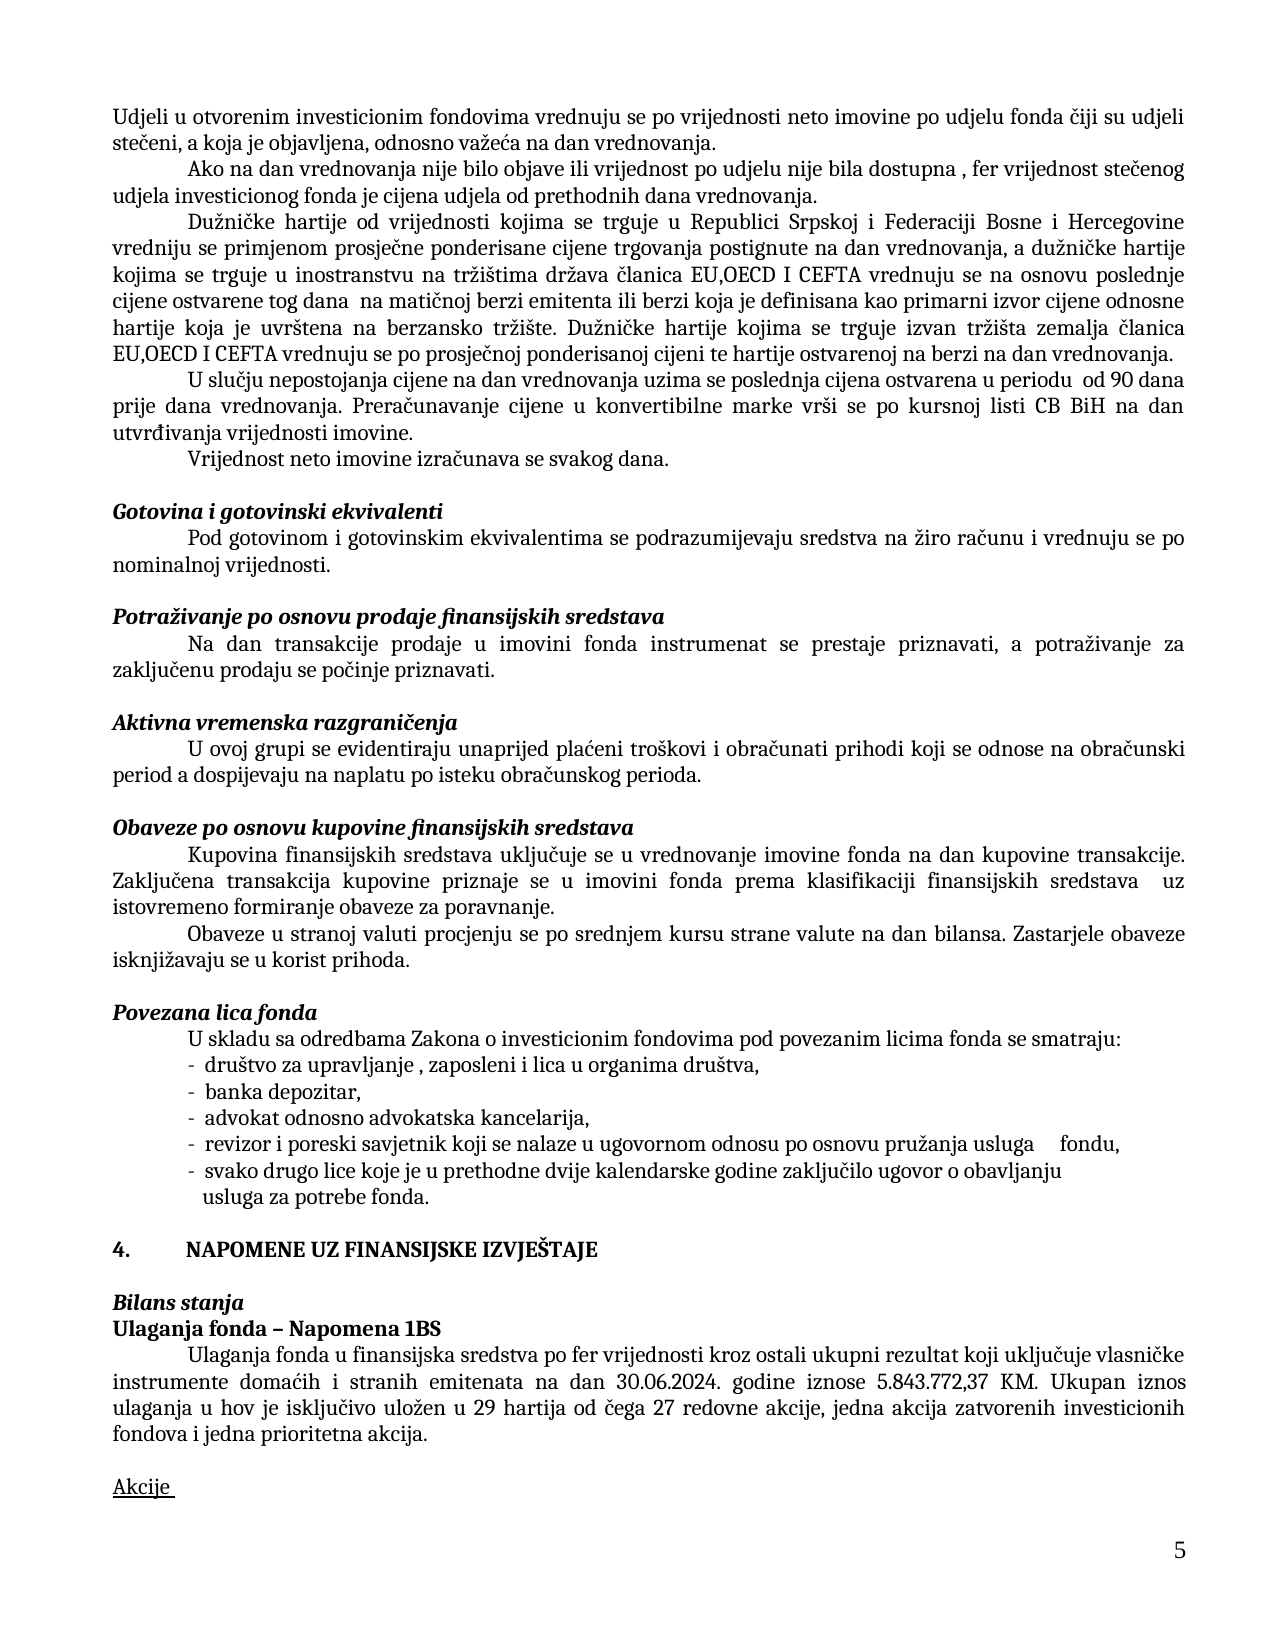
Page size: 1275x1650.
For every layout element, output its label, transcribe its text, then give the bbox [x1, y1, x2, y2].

text Povezana lica fonda [112, 999, 1186, 1026]
text Kupovina finansijskih sredstava uključuje se u vrednovanje imovine fonda na dan kupovine transakcije. Zaključena transakcija kupovine priznaje se u imovini fonda prema klasifikaciji finansijskih sredstava uz istovremeno formiranje obaveze za poravnanje. [112, 841, 1186, 920]
text Potraživanje po osnovu prodaje finansijskih sredstava [112, 604, 1186, 631]
text - revizor i poreski savjetnik koji se nalaze u ugovornom odnosu po osnovu pružanja usluga fondu, [112, 1131, 1186, 1158]
text - banka depozitar, [112, 1078, 1186, 1105]
text - društvo za upravljanje , zaposleni i lica u organima društva, [112, 1052, 1186, 1078]
text - svako drugo lice koje je u prethodne dvije kalendarske godine zaključilo ugovor o obavljanju [112, 1158, 1186, 1184]
text Obaveze po osnovu kupovine finansijskih sredstava [112, 815, 1186, 841]
text 4. NAPOMENE UZ FINANSIJSKE IZVJEŠTAJE [112, 1237, 1186, 1263]
text - advokat odnosno advokatska kancelarija, [112, 1105, 1186, 1131]
text Ako na dan vrednovanja nije bilo objave ili vrijednost po udjelu nije bila dostupna , fer vrijednost stečenog udjela investicionog fonda je cijena udjela od prethodnih dana vrednovanja. [112, 156, 1186, 209]
text Dužničke hartije od vrijednosti kojima se trguje u Republici Srpskoj i Federaciji Bosne i Hercegovine vredniju se primjenom prosječne ponderisane cijene trgovanja postignute na dan vrednovanja, a dužničke hartije kojima se trguje u inostranstvu na tržištima država članica EU,OECD I CEFTA vrednuju se na osnovu poslednje cijene ostvarene tog dana na matičnoj berzi emitenta ili berzi koja je definisana kao primarni izvor cijene odnosne hartije koja je uvrštena na berzansko tržište. Dužničke hartije kojima se trguje izvan tržišta zemalja članica EU,OECD I CEFTA vrednuju se po prosječnoj ponderisanoj cijeni te hartije ostvarenoj na berzi na dan vrednovanja. [112, 209, 1186, 367]
text Vrijednost neto imovine izračunava se svakog dana. [112, 446, 1186, 472]
text U slučju nepostojanja cijene na dan vrednovanja uzima se poslednja cijena ostvarena u periodu od 90 dana prije dana vrednovanja. Preračunavanje cijene u konvertibilne marke vrši se po kursnoj listi CB BiH na dan utvrđivanja vrijednosti imovine. [112, 367, 1186, 446]
text Pod gotovinom i gotovinskim ekvivalentima se podrazumijevaju sredstva na žiro računu i vrednuju se po nominalnoj vrijednosti. [112, 525, 1186, 578]
text Bilans stanja [112, 1289, 1186, 1316]
text Gotovina i gotovinski ekvivalenti [112, 499, 1186, 525]
text Udjeli u otvorenim investicionim fondovima vrednuju se po vrijednosti neto imovine po udjelu fonda čiji su udjeli stečeni, a koja je objavljena, odnosno važeća na dan vrednovanja. [112, 103, 1186, 156]
text Ulaganja fonda – Napomena 1BS [112, 1316, 1186, 1342]
text U skladu sa odredbama Zakona o investicionim fondovima pod povezanim licima fonda se smatraju: [112, 1026, 1186, 1052]
text Obaveze u stranoj valuti procjenju se po srednjem kursu strane valute na dan bilansa. Zastarjele obaveze isknjižavaju se u korist prihoda. [112, 920, 1186, 973]
text Na dan transakcije prodaje u imovini fonda instrumenat se prestaje priznavati, a potraživanje za zaključenu prodaju se počinje priznavati. [112, 631, 1186, 683]
text usluga za potrebe fonda. [112, 1184, 1186, 1210]
text U ovoj grupi se evidentiraju unaprijed plaćeni troškovi i obračunati prihodi koji se odnose na obračunski period a dospijevaju na naplatu po isteku obračunskog perioda. [112, 736, 1186, 789]
text Aktivna vremenska razgraničenja [112, 709, 1186, 736]
text Ulaganja fonda u finansijska sredstva po fer vrijednosti kroz ostali ukupni rezultat koji uključuje vlasničke instrumente domaćih i stranih emitenata na dan 30.06.2024. godine iznose 5.843.772,37 KM. Ukupan iznos ulaganja u hov je isključivo uložen u 29 hartija od čega 27 redovne akcije, jedna akcija zatvorenih investicionih fondova i jedna prioritetna akcija. [112, 1342, 1186, 1447]
text Akcije [112, 1474, 1186, 1500]
